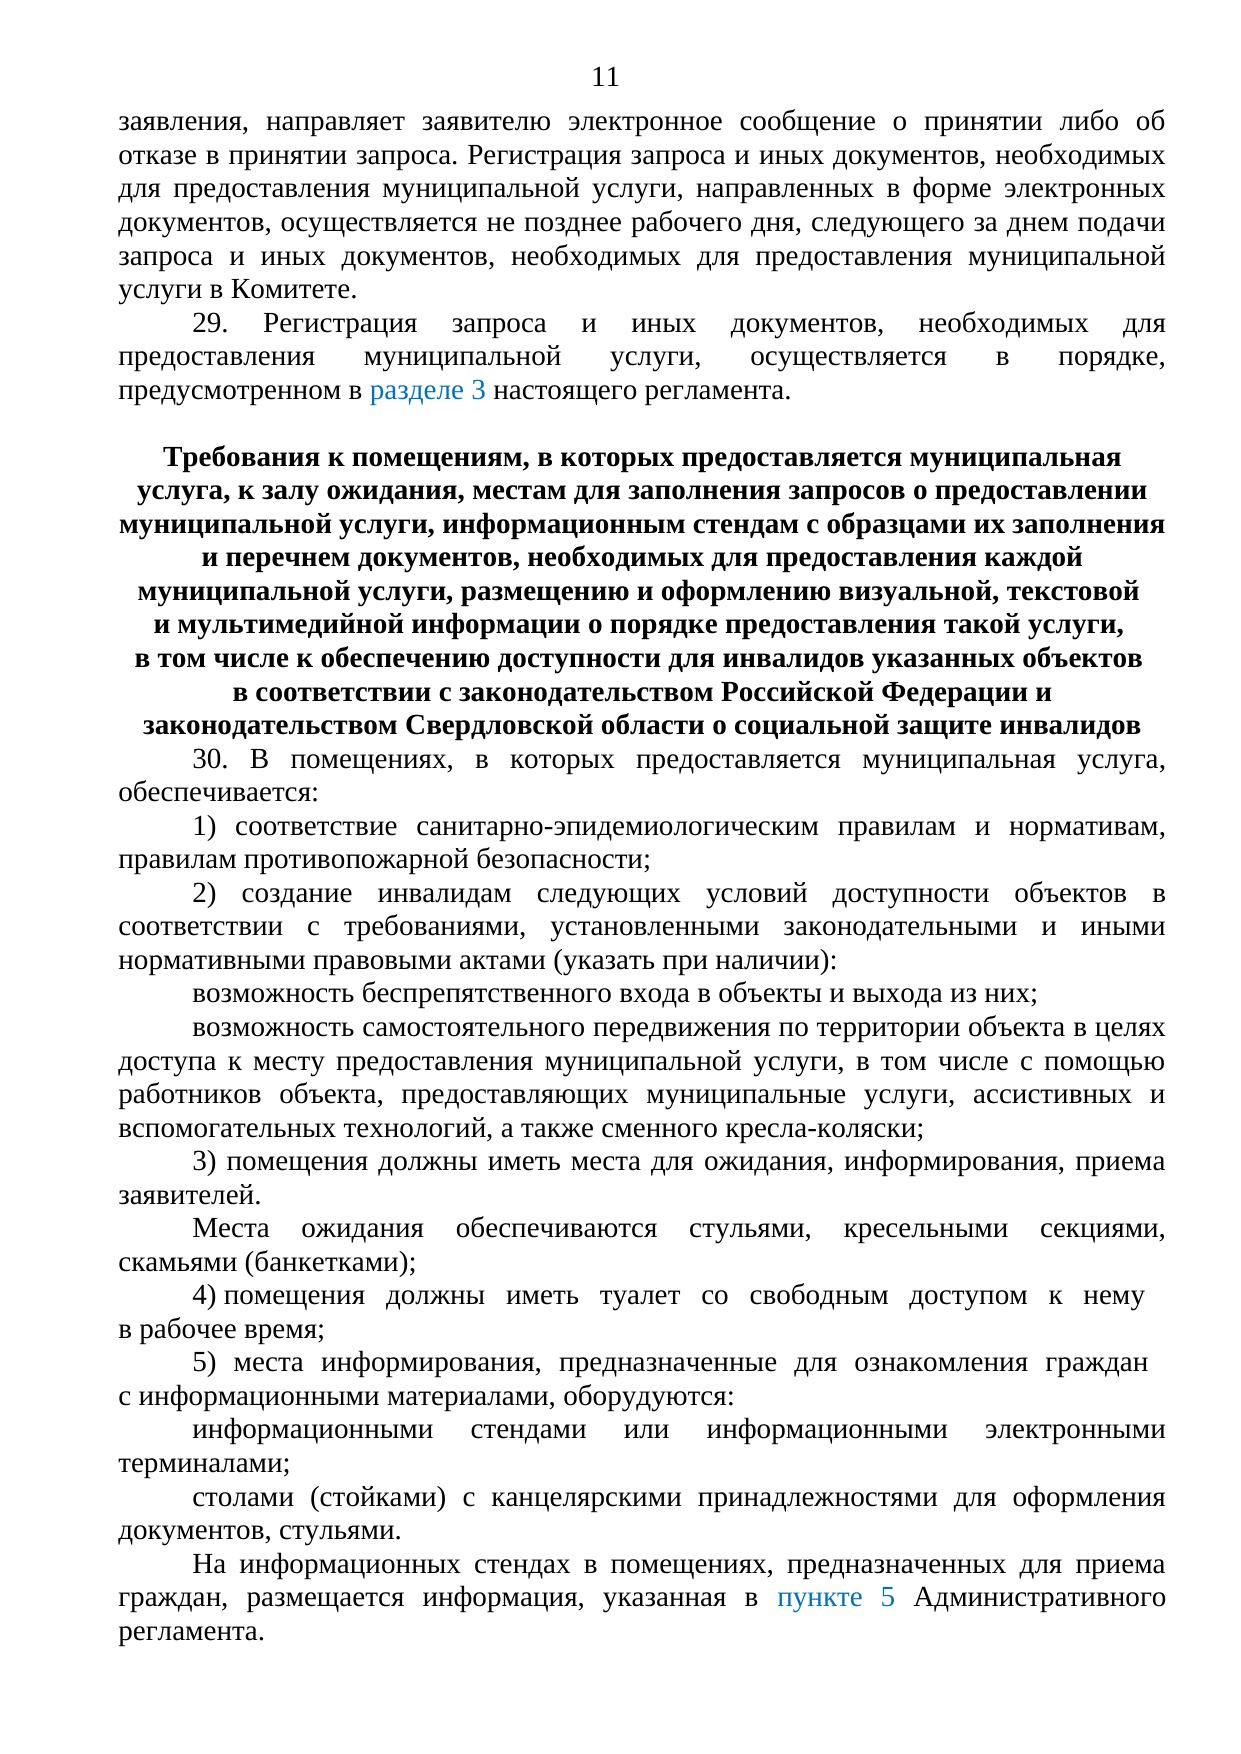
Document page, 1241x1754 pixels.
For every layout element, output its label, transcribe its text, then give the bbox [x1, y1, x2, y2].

text возможность самостоятельного передвижения по территории объекта в целях доступа к месту предоставления муниципальной услуги, в том числе с помощью работников объекта, предоставляющих муниципальные услуги, ассистивных и вспомогательных технологий, а также сменного кресла-коляски; [118, 1009, 1167, 1143]
text 4) помещения должны иметь туалет со свободным доступом к нему в рабочее время; [118, 1277, 1167, 1344]
text 5) места информирования, предназначенные для ознакомления граждан с информационными материалами, оборудуются: [118, 1344, 1167, 1412]
text Места ожидания обеспечиваются стульями, кресельными секциями, скамьями (банкетками); [118, 1210, 1167, 1277]
text 30. В помещениях, в которых предоставляется муниципальная услуга, обеспечивается: [118, 741, 1167, 808]
text 29. Регистрация запроса и иных документов, необходимых для предоставления муниципальной услуги, осуществляется в порядке, предусмотренном в разделе 3 настоящего регламента. [118, 305, 1167, 405]
text 2) создание инвалидам следующих условий доступности объектов в соответствии с требованиями, установленными законодательными и иными нормативными правовыми актами (указать при наличии): [118, 875, 1167, 976]
text информационными стендами или информационными электронными терминалами; [118, 1412, 1167, 1479]
text возможность беспрепятственного входа в объекты и выхода из них; [118, 976, 1167, 1009]
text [118, 103, 1167, 305]
text Требования к помещениям, в которых предоставляется муниципальная услуга, к залу ожидания, местам для заполнения запросов о предоставлении муниципальной услуги, информационным стендам с образцами их заполнения и перечнем документов, необходимых для предоставления каждой муниципальной услуги, размещению и оформлению визуальной, текстовой и мультимедийной информации о порядке предоставления такой услуги, в том числе к обеспечению доступности для инвалидов указанных объектов в соответствии с законодательством Российской Федерации и законодательством Свердловской области о социальной защите инвалидов [118, 439, 1167, 741]
text 1) соответствие санитарно-эпидемиологическим правилам и нормативам, правилам противопожарной безопасности; [118, 808, 1167, 875]
text На информационных стендах в помещениях, предназначенных для приема граждан, размещается информация, указанная в пункте 5 Административного регламента. [118, 1546, 1167, 1646]
text столами (стойками) с канцелярскими принадлежностями для оформления документов, стульями. [118, 1479, 1167, 1546]
text 3) помещения должны иметь места для ожидания, информирования, приема заявителей. [118, 1143, 1167, 1210]
